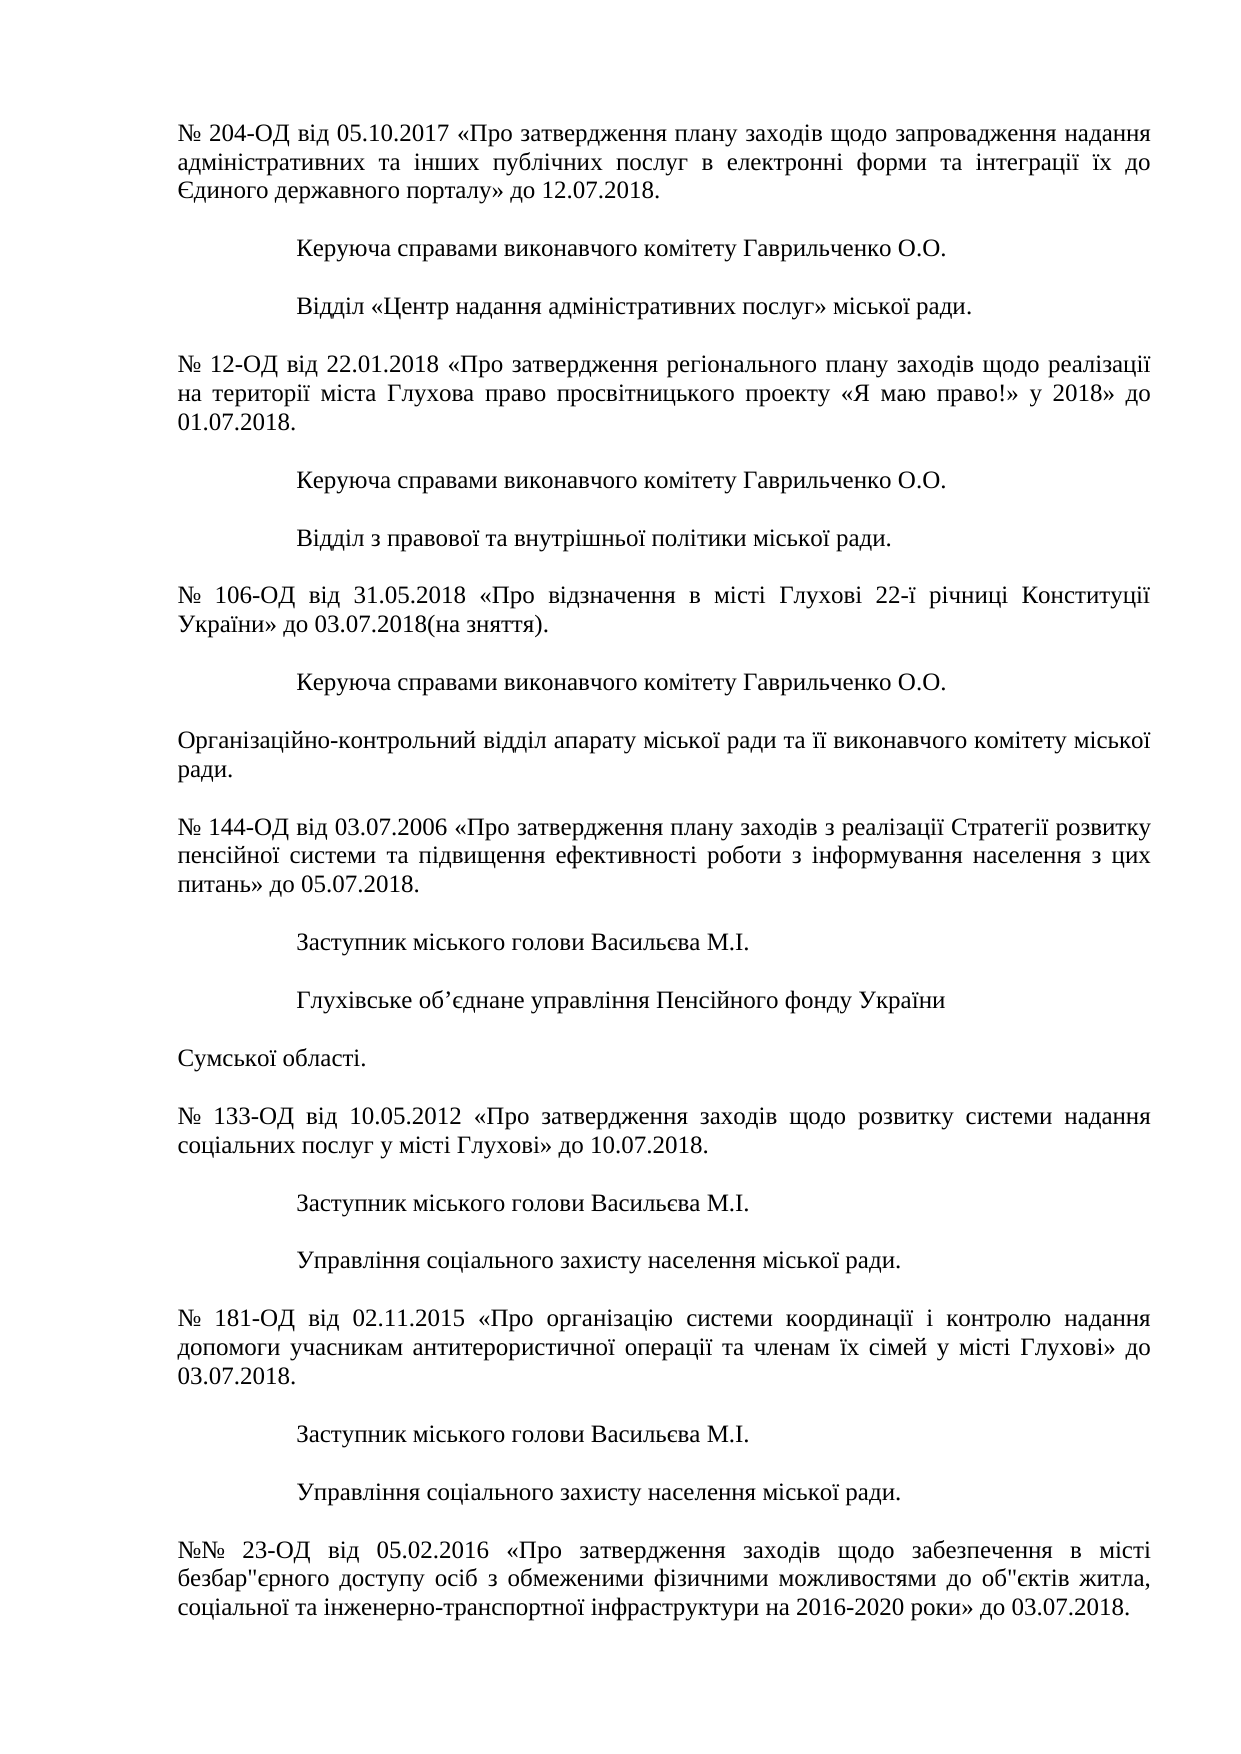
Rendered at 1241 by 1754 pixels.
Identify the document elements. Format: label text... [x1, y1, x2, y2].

text Відділ з правової та внутрішньої політики міської ради. [177, 523, 1152, 551]
text № 12-ОД від 22.01.2018 «Про затвердження регіонального плану заходів щодо реалізації на території міста Глухова право просвітницького проекту «Я маю право!» у 2018» до 01.07.2018. [177, 349, 1152, 436]
text Заступник міського голови Васильєва М.І. [177, 1419, 1152, 1448]
text № 181-ОД від 02.11.2015 «Про організацію системи координації і контролю надання допомоги учасникам антитерористичної операції та членам їх сімей у місті Глухові» до 03.07.2018. [177, 1303, 1152, 1390]
text Сумської області. [177, 1043, 1152, 1072]
text Керуюча справами виконавчого комітету Гаврильченко О.О. [177, 465, 1152, 493]
text Організаційно-контрольний відділ апарату міської ради та її виконавчого комітету міської ради. [177, 725, 1152, 783]
text № 204-ОД від 05.10.2017 «Про затвердження плану заходів щодо запровадження надання адміністративних та інших публічних послуг в електронні форми та інтеграції їх до Єдиного державного порталу» до 12.07.2018. [177, 118, 1152, 204]
text Управління соціального захисту населення міської ради. [177, 1246, 1152, 1274]
text № 106-ОД від 31.05.2018 «Про відзначення в місті Глухові 22-ї річниці Конституції України» до 03.07.2018(на зняття). [177, 581, 1152, 638]
text Відділ «Центр надання адміністративних послуг» міської ради. [177, 291, 1152, 320]
text Керуюча справами виконавчого комітету Гаврильченко О.О. [177, 667, 1152, 696]
text Глухівське обʼєднане управління Пенсійного фонду України [177, 985, 1152, 1014]
text № 144-ОД від 03.07.2006 «Про затвердження плану заходів з реалізації Стратегії розвитку пенсійної системи та підвищення ефективності роботи з інформування населення з цих питань» до 05.07.2018. [177, 812, 1152, 898]
text № 133-ОД від 10.05.2012 «Про затвердження заходів щодо розвитку системи надання соціальних послуг у місті Глухові» до 10.07.2018. [177, 1101, 1152, 1158]
text Заступник міського голови Васильєва М.І. [177, 927, 1152, 956]
text Керуюча справами виконавчого комітету Гаврильченко О.О. [177, 233, 1152, 262]
text Управління соціального захисту населення міської ради. [177, 1477, 1152, 1506]
text Заступник міського голови Васильєва М.І. [177, 1188, 1152, 1216]
text №№ 23-ОД від 05.02.2016 «Про затвердження заходів щодо забезпечення в місті безбар"єрного доступу осіб з обмеженими фізичними можливостями до об"єктів житла, соціальної та інженерно-транспортної інфраструктури на 2016-2020 роки» до 03.07.2018. [177, 1535, 1152, 1621]
